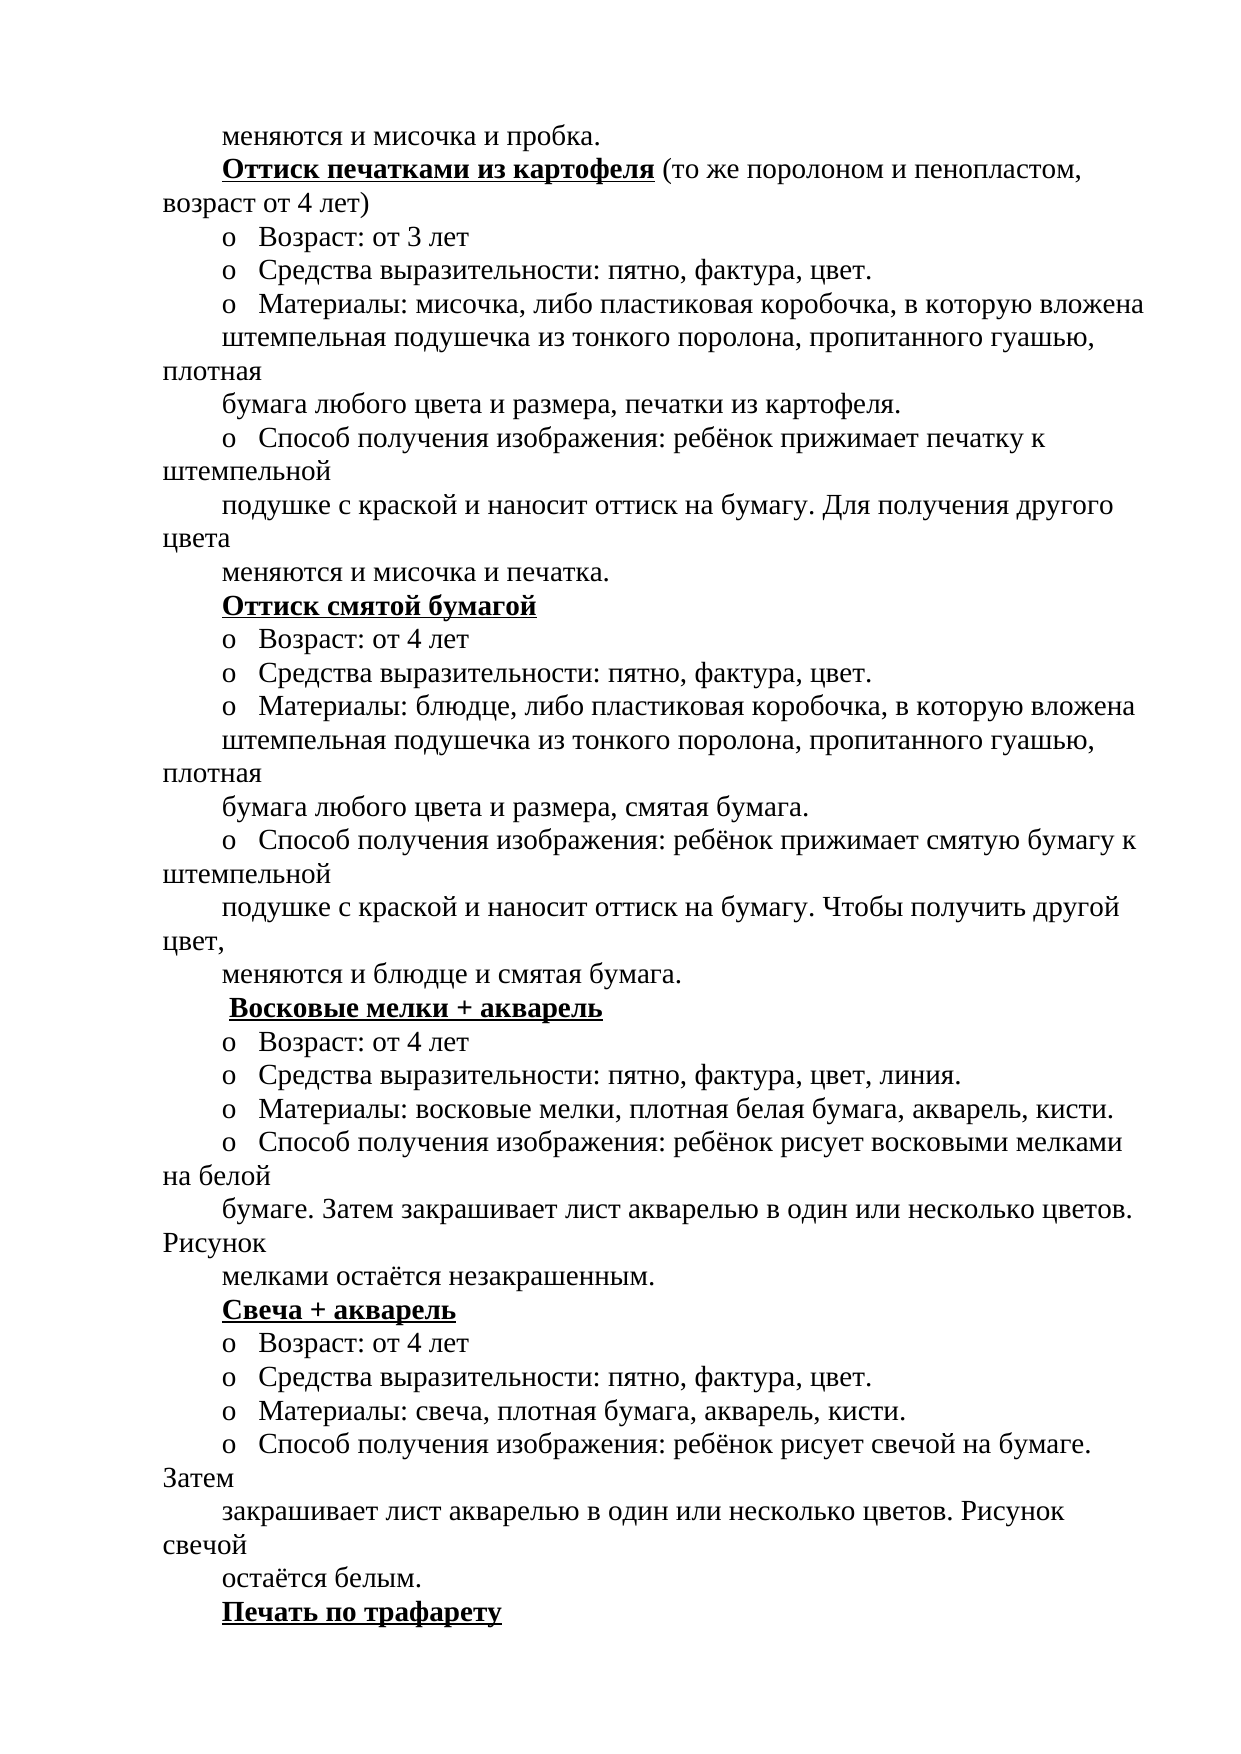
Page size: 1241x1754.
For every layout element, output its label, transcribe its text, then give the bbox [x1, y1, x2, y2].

text меняются и мисочка и пробка. [162, 118, 1152, 152]
text о Способ получения изображения: ребёнок прижимает смятую бумагу к штемпельной [162, 822, 1152, 889]
text о Средства выразительности: пятно, фактура, цвет. [162, 1359, 1152, 1393]
text подушке с краской и наносит оттиск на бумагу. Чтобы получить другой цвет, [162, 889, 1152, 957]
text о Материалы: мисочка, либо пластиковая коробочка, в которую вложена [162, 286, 1152, 319]
text о Способ получения изображения: ребёнок рисует свечой на бумаге. Затем [162, 1426, 1152, 1493]
text о Возраст: от 4 лет [162, 1326, 1152, 1359]
text о Материалы: восковые мелки, плотная белая бумага, акварель, кисти. [162, 1091, 1152, 1124]
text штемпельная подушечка из тонкого поролона, пропитанного гуашью, плотная [162, 722, 1152, 789]
text о Способ получения изображения: ребёнок прижимает печатку к штемпельной [162, 420, 1094, 487]
text бумаге. Затем закрашивает лист акварелью в один или несколько цветов. Рисунок [162, 1191, 1152, 1258]
text о Средства выразительности: пятно, фактура, цвет, линия. [162, 1057, 1152, 1091]
text Оттиск смятой бумагой [162, 588, 1152, 621]
text Печать по трафарету [162, 1594, 1152, 1627]
text о Средства выразительности: пятно, фактура, цвет. [162, 655, 1152, 688]
text меняются и мисочка и печатка. [162, 554, 1152, 588]
text о Способ получения изображения: ребёнок рисует восковыми мелками на белой [162, 1124, 1152, 1191]
text о Возраст: от 3 лет [162, 219, 1152, 252]
text Свеча + акварель [162, 1292, 1152, 1326]
text о Возраст: от 4 лет [162, 621, 1152, 655]
text остаётся белым. [162, 1560, 1152, 1594]
text бумага любого цвета и размера, печатки из картофеля. [162, 386, 1094, 420]
text мелками остаётся незакрашенным. [162, 1258, 1152, 1292]
text о Материалы: блюдце, либо пластиковая коробочка, в которую вложена [162, 688, 1152, 722]
text Оттиск печатками из картофеля (то же поролоном и пенопластом, возраст от 4 лет) [162, 152, 1152, 219]
text о Средства выразительности: пятно, фактура, цвет. [162, 252, 1152, 286]
text подушке с краской и наносит оттиск на бумагу. Для получения другого цвета [162, 487, 1152, 554]
text о Материалы: свеча, плотная бумага, акварель, кисти. [162, 1393, 1152, 1426]
text о Возраст: от 4 лет [162, 1024, 1152, 1057]
text закрашивает лист акварелью в один или несколько цветов. Рисунок свечой [162, 1493, 1152, 1560]
text меняются и блюдце и смятая бумага. [162, 957, 1152, 990]
text штемпельная подушечка из тонкого поролона, пропитанного гуашью, плотная [162, 319, 1152, 386]
text Восковые мелки + акварель [162, 990, 1152, 1024]
text бумага любого цвета и размера, смятая бумага. [162, 789, 1152, 822]
